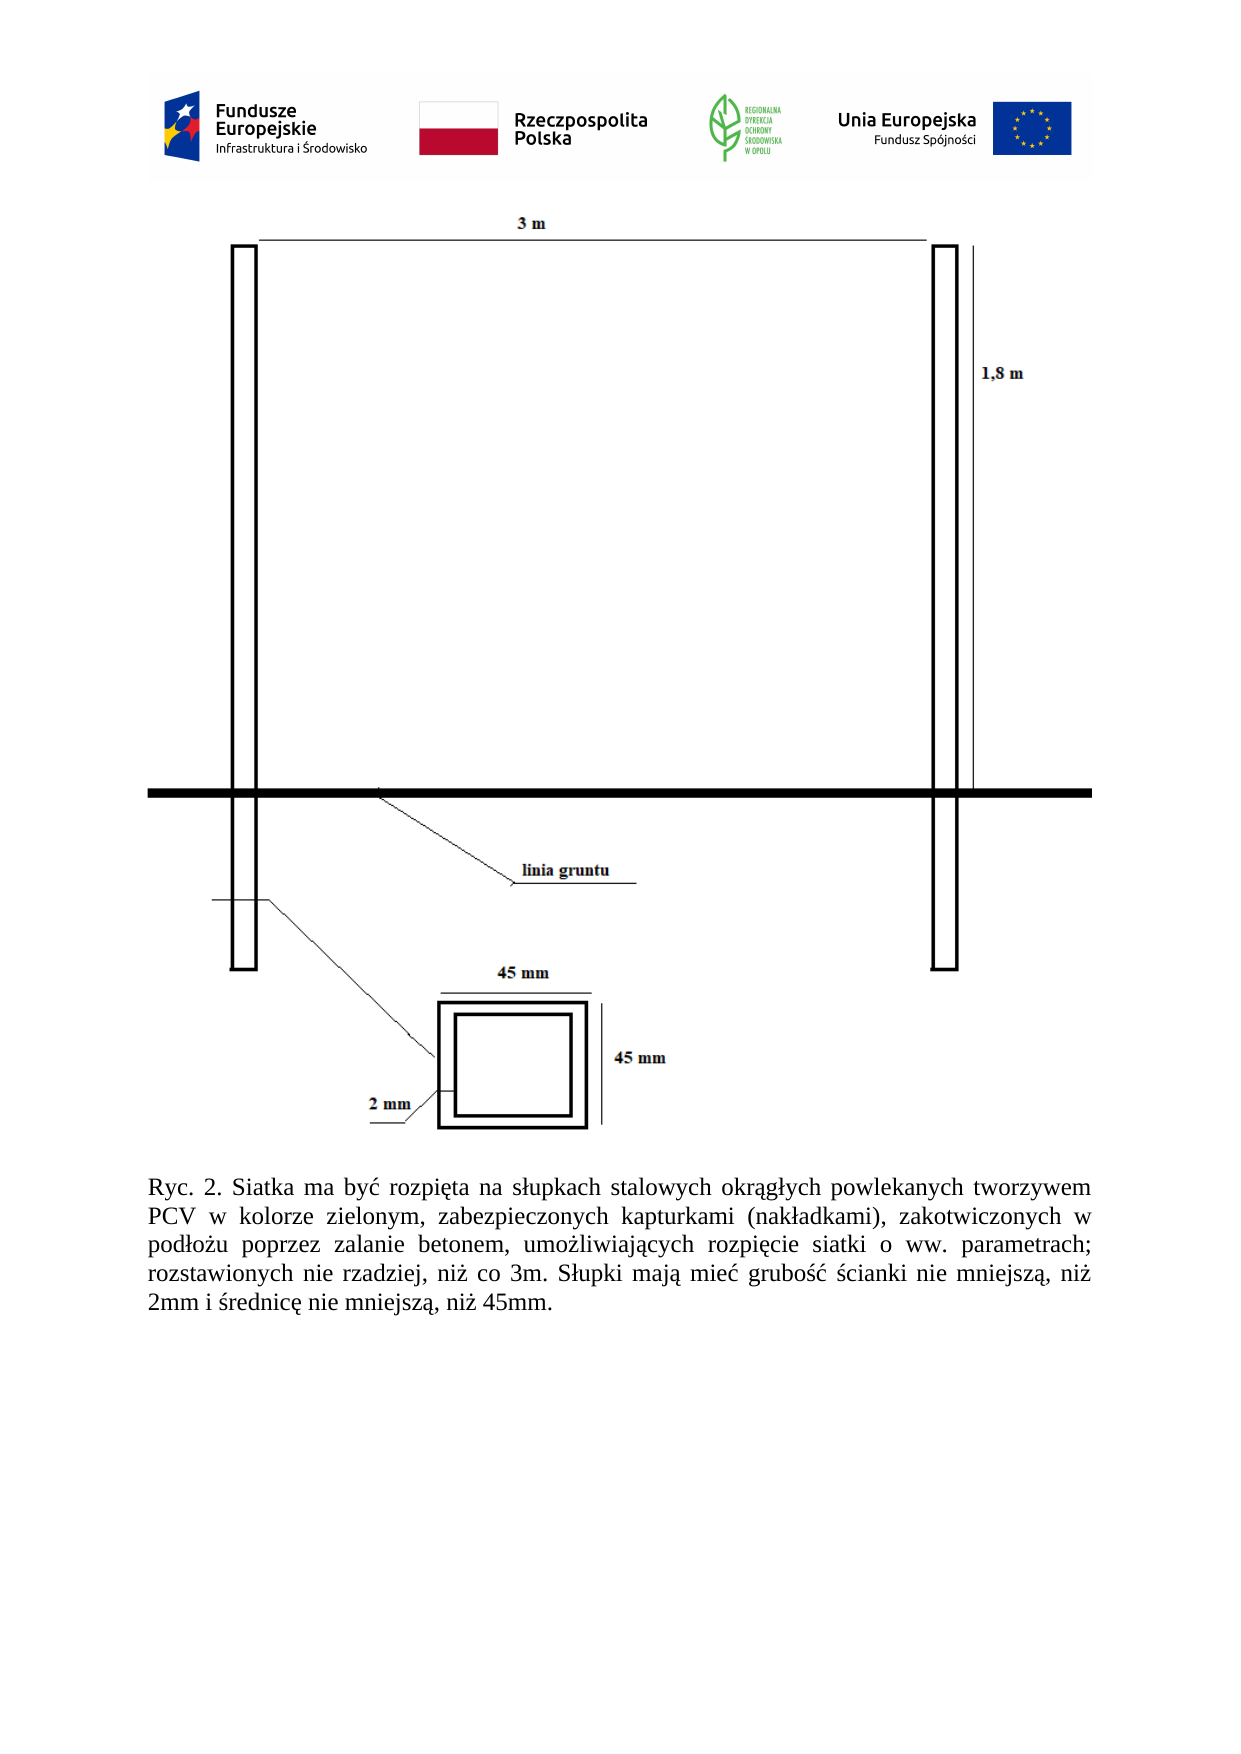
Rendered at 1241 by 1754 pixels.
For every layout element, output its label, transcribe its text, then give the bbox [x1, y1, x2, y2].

text Ryc. 2. Siatka ma być rozpięta na słupkach stalowych okrągłych powlekanych tworzywem PCV w kolorze zielonym, zabezpieczonych kapturkami (nakładkami), zakotwiczonych w podłożu poprzez zalanie betonem, umożliwiających rozpięcie siatki o ww. parametrach; rozstawionych nie rzadziej, niż co 3m. Słupki mają mieć grubość ścianki nie mniejszą, niż 2mm i średnicę nie mniejszą, niż 45mm. [148, 1172, 1093, 1316]
picture [147, 73, 1093, 182]
picture [147, 209, 1092, 1172]
